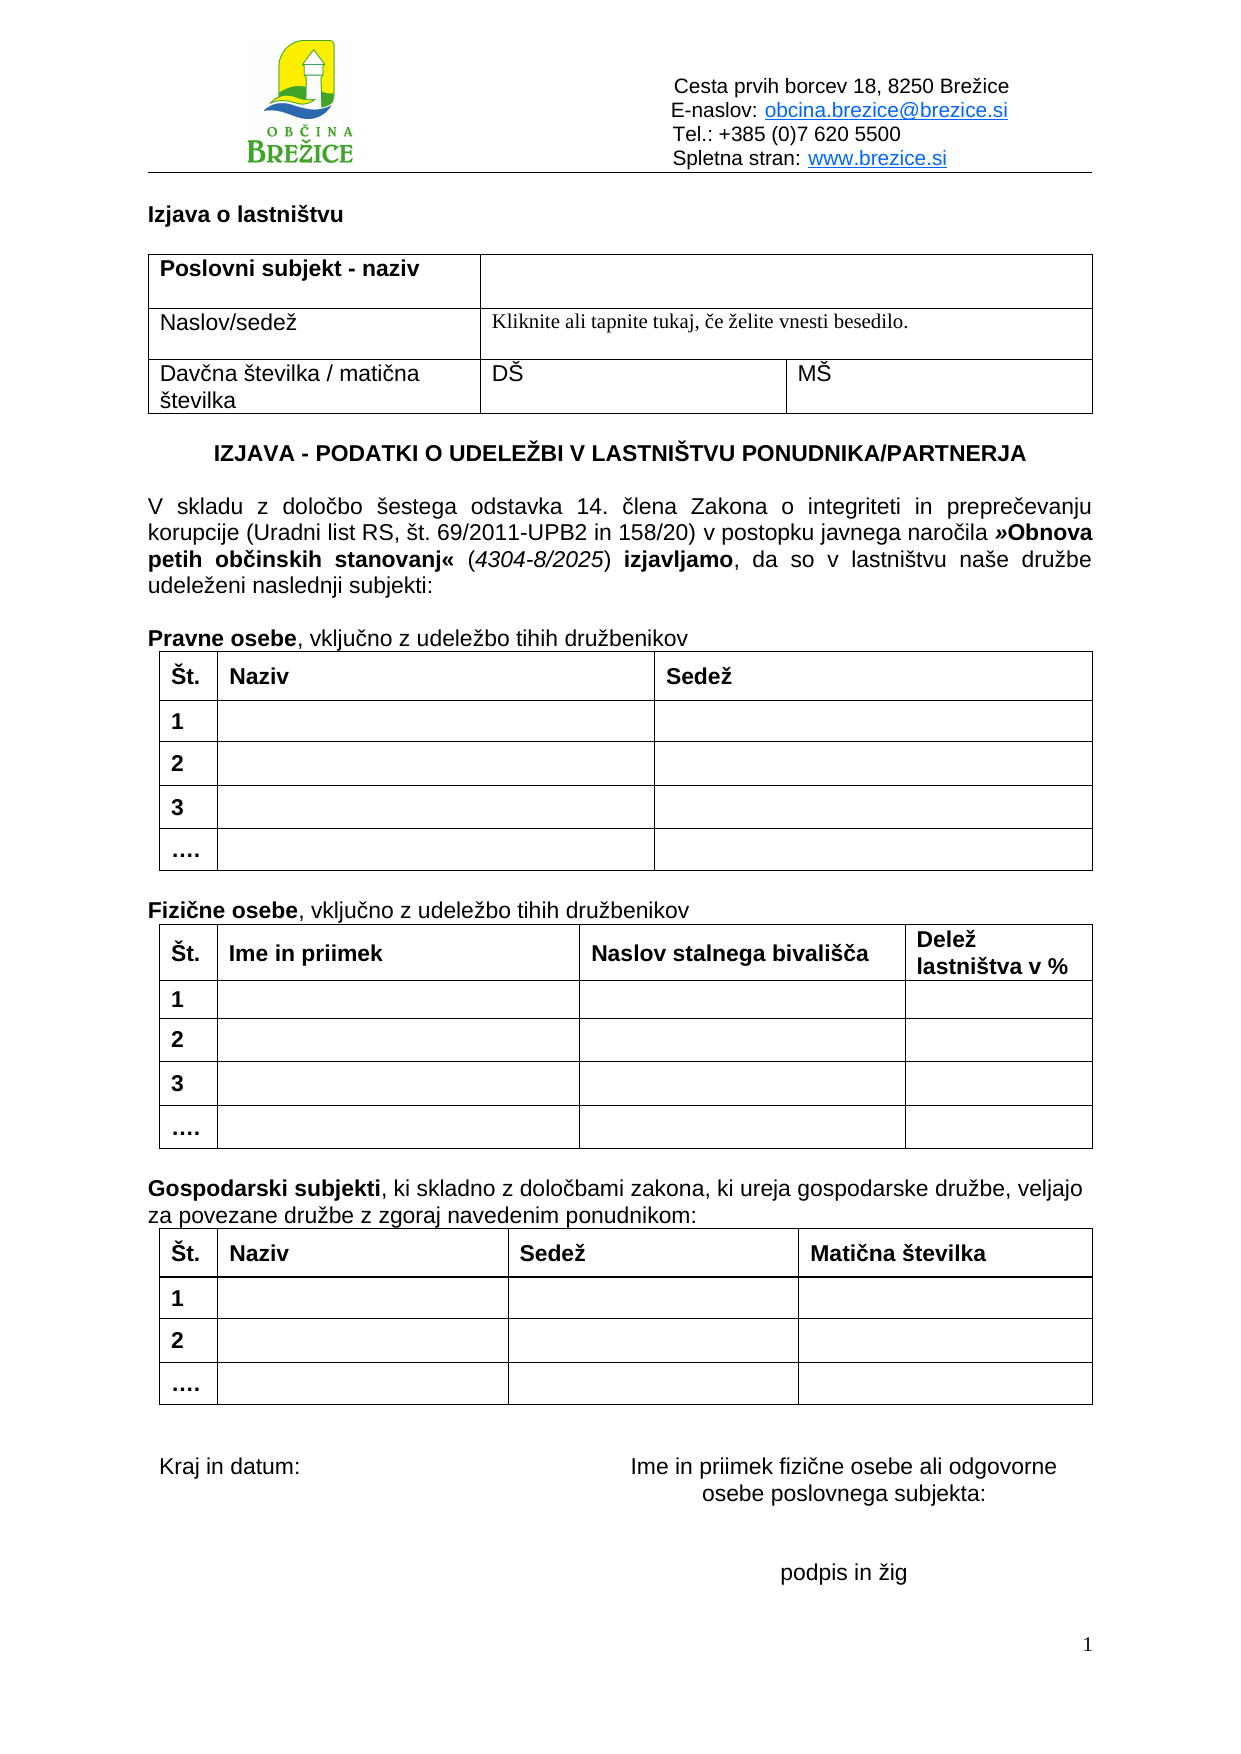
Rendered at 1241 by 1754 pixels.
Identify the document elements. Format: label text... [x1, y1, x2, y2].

table_cell [509, 1278, 798, 1318]
table_header Sedež [655, 652, 1092, 699]
table_cell [655, 786, 1092, 828]
table_cell [218, 1278, 508, 1318]
table_cell [509, 1319, 798, 1362]
table_cell 2 [160, 742, 217, 785]
table_cell [799, 1278, 1092, 1318]
text Pravne osebe, vključno z udeležbo tihih družbenikov [148, 625, 1092, 651]
table_cell [218, 1363, 508, 1404]
table_cell [218, 1319, 508, 1362]
table_header Št. [160, 652, 217, 699]
table_header Sedež [509, 1229, 798, 1276]
table_cell [655, 829, 1092, 870]
table_cell 3 [160, 786, 217, 828]
table_cell [218, 1019, 579, 1061]
table_header Kraj in datum: [148, 1453, 595, 1585]
table_cell [218, 701, 654, 741]
table_header Št. [160, 1229, 217, 1276]
text Fizične osebe, vključno z udeležbo tihih družbenikov [148, 897, 1092, 924]
table_header Matična številka [799, 1229, 1092, 1276]
table_cell [906, 981, 1092, 1017]
table_cell …. [160, 829, 217, 870]
text IZJAVA - PODATKI O UDELEŽBI V LASTNIŠTVU PONUDNIKA/PARTNERJA [148, 440, 1092, 467]
table_cell [218, 786, 654, 828]
table_cell …. [160, 1363, 217, 1404]
table_cell 1 [160, 701, 217, 741]
table_cell [655, 742, 1092, 785]
table_header Ime in priimek [218, 925, 579, 980]
table_cell [580, 981, 905, 1017]
table_cell 3 [160, 1062, 217, 1105]
table_cell 2 [160, 1319, 217, 1362]
table_cell [799, 1319, 1092, 1362]
table_cell 1 [160, 1278, 217, 1318]
table_header Naziv [218, 652, 654, 699]
table_cell [481, 309, 1092, 359]
table_header Ime in priimek fizične osebe ali odgovorne osebe poslovnega subjekta: podpis in žig [595, 1453, 1092, 1585]
table_cell [655, 701, 1092, 741]
table_header Poslovni subjekt - naziv [149, 255, 480, 308]
table_cell …. [160, 1106, 217, 1148]
picture [247, 40, 353, 163]
table_header Naziv [218, 1229, 508, 1276]
table_cell [799, 1363, 1092, 1404]
text V skladu z določbo šestega odstavka 14. člena Zakona o integriteti in preprečevanju korupcije (Uradni list RS, št. 69/2011-UPB2 in 158/20) v postopku javnega naročila »Obnova petih občinskih stanovanj« (4304-8/2025) izjavljamo, da so v lastništvu naše družbe udeleženi naslednji subjekti: [148, 493, 1092, 598]
table_cell MŠ [787, 360, 1092, 413]
table_cell [218, 1106, 579, 1148]
table_cell [509, 1363, 798, 1404]
table_cell [580, 1062, 905, 1105]
table_cell Davčna številka / matična številka [149, 360, 480, 413]
table_cell [906, 1062, 1092, 1105]
text Gospodarski subjekti, ki skladno z določbami zakona, ki ureja gospodarske družbe, veljajo za povezane družbe z zgoraj navedenim ponudnikom: [148, 1175, 1092, 1228]
table_cell [218, 981, 579, 1017]
table_cell [580, 1019, 905, 1061]
table_cell [906, 1019, 1092, 1061]
table_cell DŠ [481, 360, 786, 413]
table_header Št. [160, 925, 217, 980]
text Izjava o lastništvu [148, 201, 1092, 228]
table_cell [218, 829, 654, 870]
table_cell [906, 1106, 1092, 1148]
table_cell [580, 1106, 905, 1148]
table_header Naslov stalnega bivališča [580, 925, 905, 980]
table_header Delež lastništva v % [906, 925, 1092, 980]
table_cell Naslov/sedež [149, 309, 480, 359]
table_header [481, 255, 1092, 308]
table_cell [218, 742, 654, 785]
table_cell [218, 1062, 579, 1105]
table_cell 2 [160, 1019, 217, 1061]
table_cell 1 [160, 981, 217, 1017]
